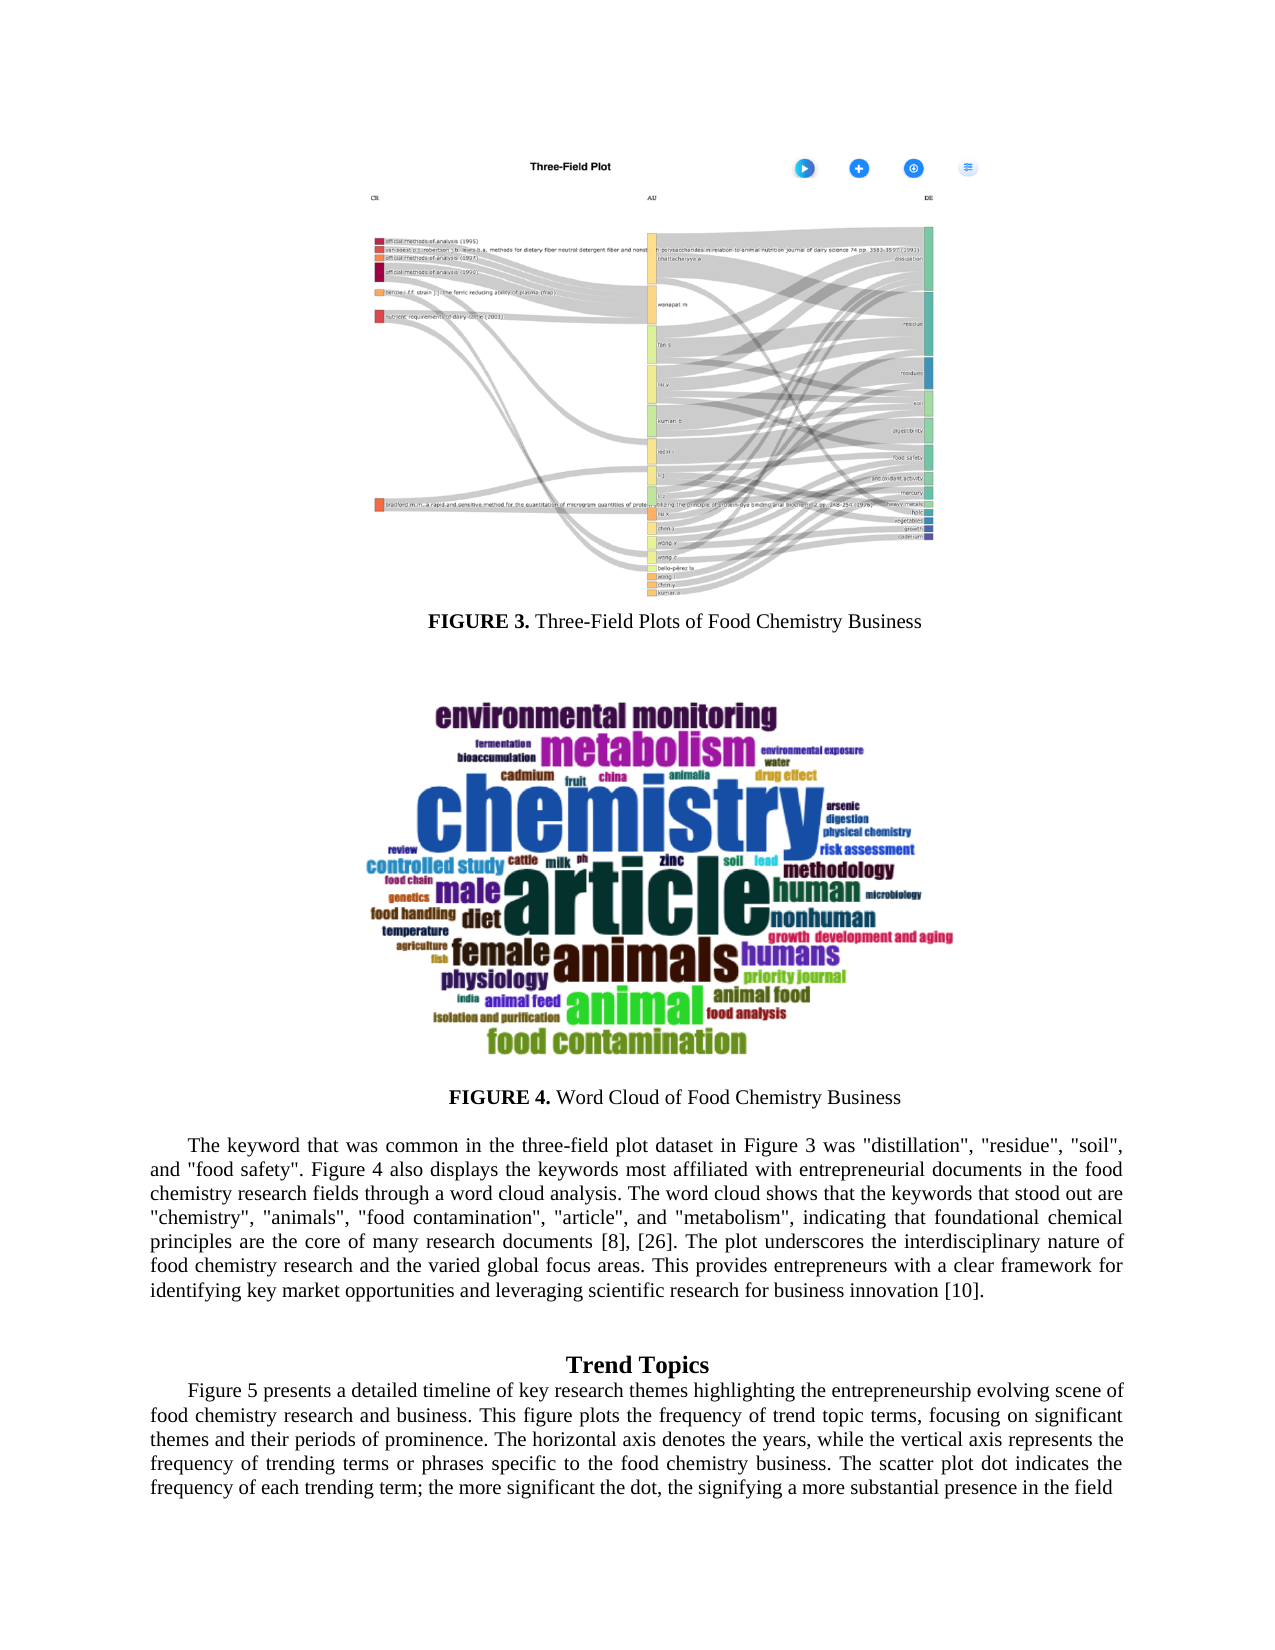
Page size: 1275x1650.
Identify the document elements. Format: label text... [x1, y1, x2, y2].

picture [338, 657, 974, 1085]
text The keyword that was common in the three-field plot dataset in Figure 3 was "distillation", "residue", "soil", and "food safety". Figure 4 also displays the keywords most affiliated with entrepreneurial documents in the food chemistry research fields through a word cloud analysis. The word cloud shows that the keywords that stood out are "chemistry", "animals", "food contamination", "article", and "metabolism", indicating that foundational chemical principles are the core of many research documents . The plot underscores the interdisciplinary nature of food chemistry research and the varied global focus areas. This provides entrepreneurs with a clear framework for identifying key market opportunities and leveraging scientific research for business innovation . [150, 1133, 1125, 1302]
picture [352, 150, 998, 609]
text Figure 5 presents a detailed timeline of key research themes highlighting the entrepreneurship evolving scene of food chemistry research and business. This figure plots the frequency of trend topic terms, focusing on significant themes and their periods of prominence. The horizontal axis denotes the years, while the vertical axis represents the frequency of trending terms or phrases specific to the food chemistry business. The scatter plot dot indicates the frequency of each trending term; the more significant the dot, the signifying a more substantial presence in the field [150, 1378, 1125, 1499]
text Trend Topics [150, 1350, 1125, 1378]
text FIGURE 4. Word Cloud of Food Chemistry Business [225, 1085, 1125, 1109]
text FIGURE 3. Three-Field Plots of Food Chemistry Business [225, 609, 1125, 633]
